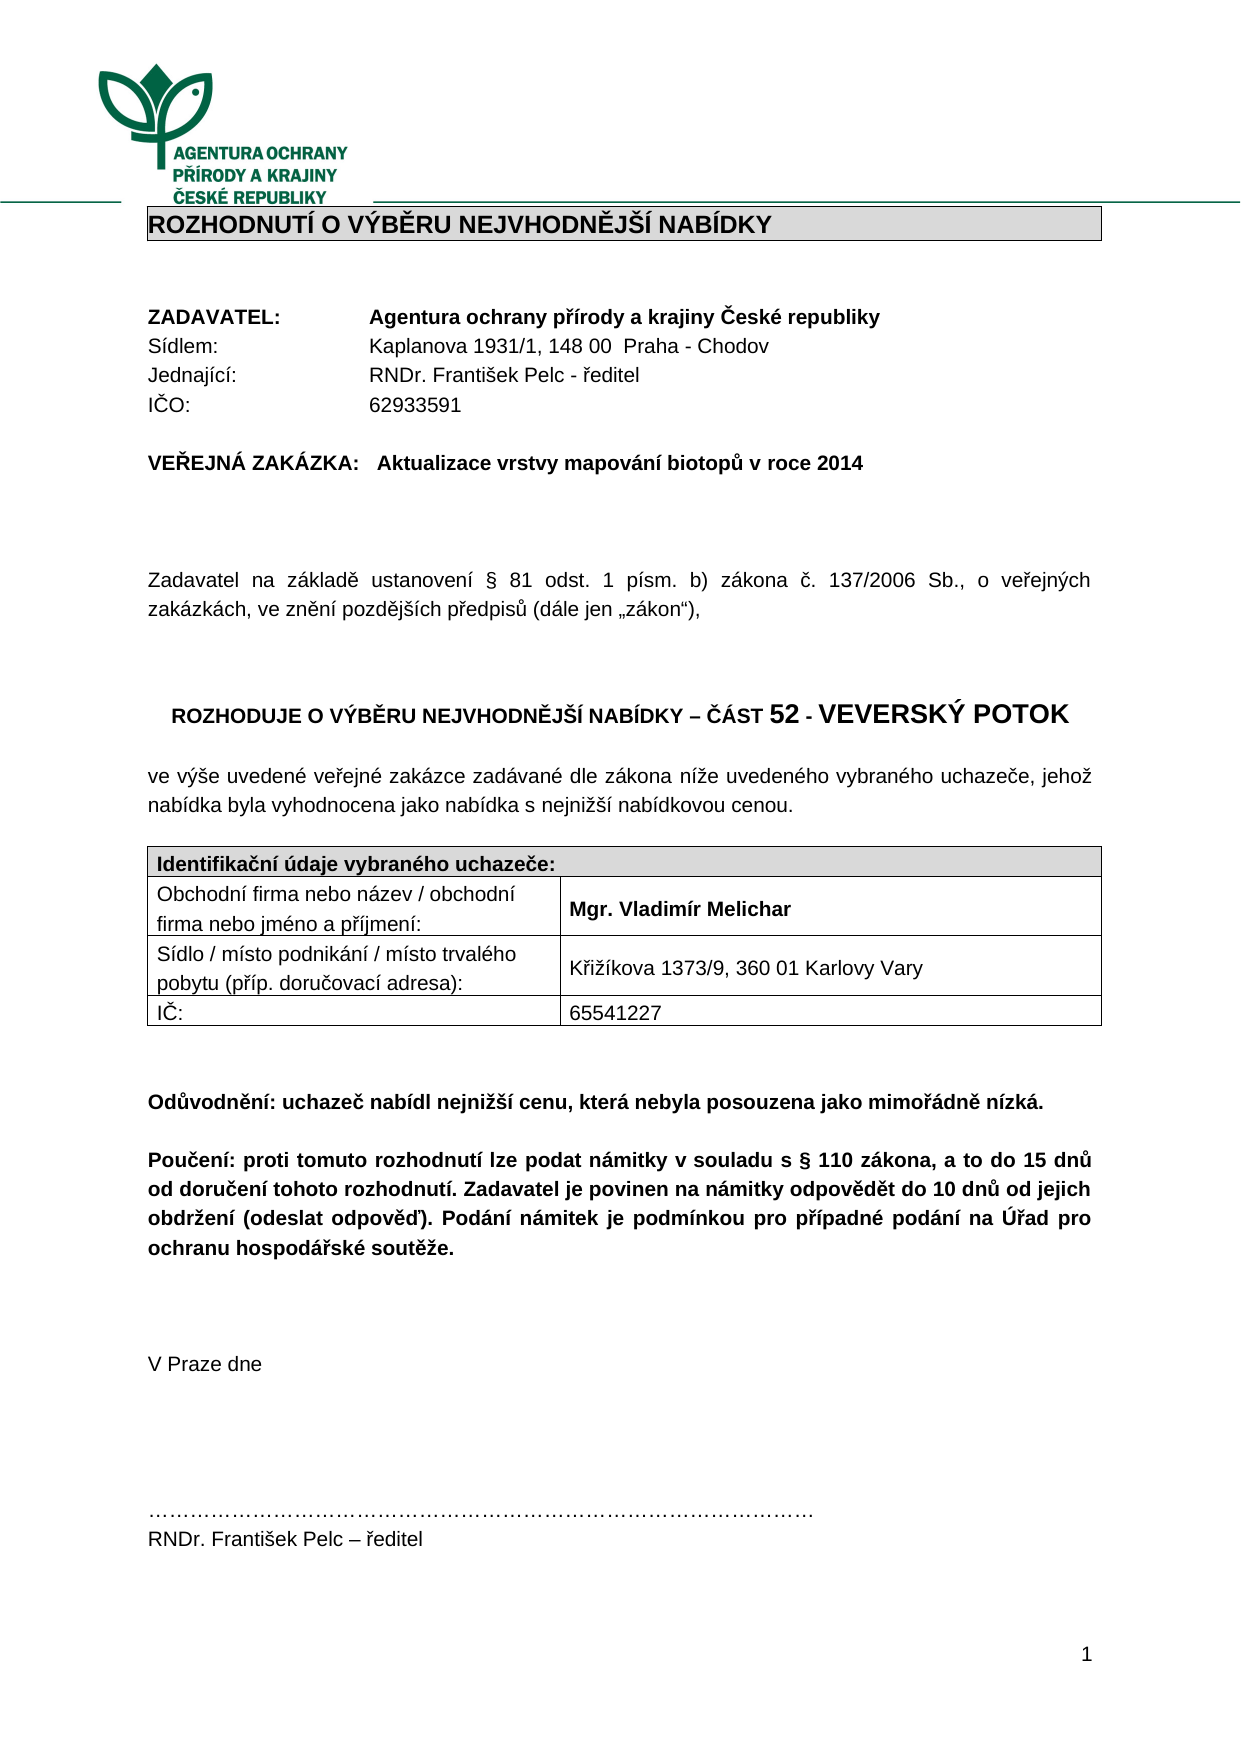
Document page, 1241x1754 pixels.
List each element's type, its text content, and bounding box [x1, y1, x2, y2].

table_cell Mgr. Vladimír Melichar [561, 877, 1101, 935]
text Odůvodnění: uchazeč nabídl nejnižší cenu, která nebyla posouzena jako mimořádně nízká. [148, 1084, 1092, 1113]
text VEŘEJNÁ ZAKÁZKA: Aktualizace vrstvy mapování biotopů v roce 2014 [148, 446, 1092, 475]
subtitle RozhodUJE o výběru nejvhodnější nabídky – část 52 - Veverský potok [148, 698, 1092, 729]
text Sídlem: Kaplanova 1931/1, 148 00 Praha - Chodov [148, 329, 1092, 358]
title Rozhodnutí o VÝBĚRU NEJVHODNĚJŠÍ NABÍDKY [148, 207, 1101, 240]
subtitle ve výše uvedené veřejné zakázce zadávané dle zákona níže uvedeného vybraného uchazeče, jehož nabídka byla vyhodnocena jako nabídka s nejnižší nabídkovou cenou. [148, 758, 1092, 817]
text …………………………………………………………………………………… [148, 1493, 1092, 1522]
table_cell IČ: [148, 996, 560, 1025]
table_cell 65541227 [561, 996, 1101, 1025]
text RNDr. František Pelc – ředitel [148, 1522, 1092, 1551]
text V Praze dne [148, 1347, 1092, 1376]
text IČO: 62933591 [148, 387, 1092, 416]
table_cell Křižíkova 1373/9, 360 01 Karlovy Vary [561, 936, 1101, 995]
table_cell Sídlo / místo podnikání / místo trvalého pobytu (příp. doručovací adresa): [148, 936, 560, 995]
text Poučení: proti tomuto rozhodnutí lze podat námitky v souladu s § 110 zákona, a to do 15 dnů od doručení tohoto rozhodnutí. Zadavatel je povinen na námitky odpovědět do 10 dnů od jejich obdržení (odeslat odpověď). Podání námitek je podmínkou pro případné podání na Úřad pro ochranu hospodářské soutěže. [148, 1143, 1092, 1259]
text Jednající: RNDr. František Pelc - ředitel [148, 358, 1092, 387]
text Zadavatel na základě ustanovení § 81 odst. 1 písm. b) zákona č. 137/2006 Sb., o veřejných zakázkách, ve znění pozdějších předpisů (dále jen „zákon“), [148, 562, 1092, 621]
picture [0, 0, 1241, 209]
text ZADAVATEL: Agentura ochrany přírody a krajiny České republiky [148, 300, 1092, 329]
table_header Identifikační údaje vybraného uchazeče: [148, 847, 1101, 876]
table_cell Obchodní firma nebo název / obchodní firma nebo jméno a příjmení: [148, 877, 560, 935]
